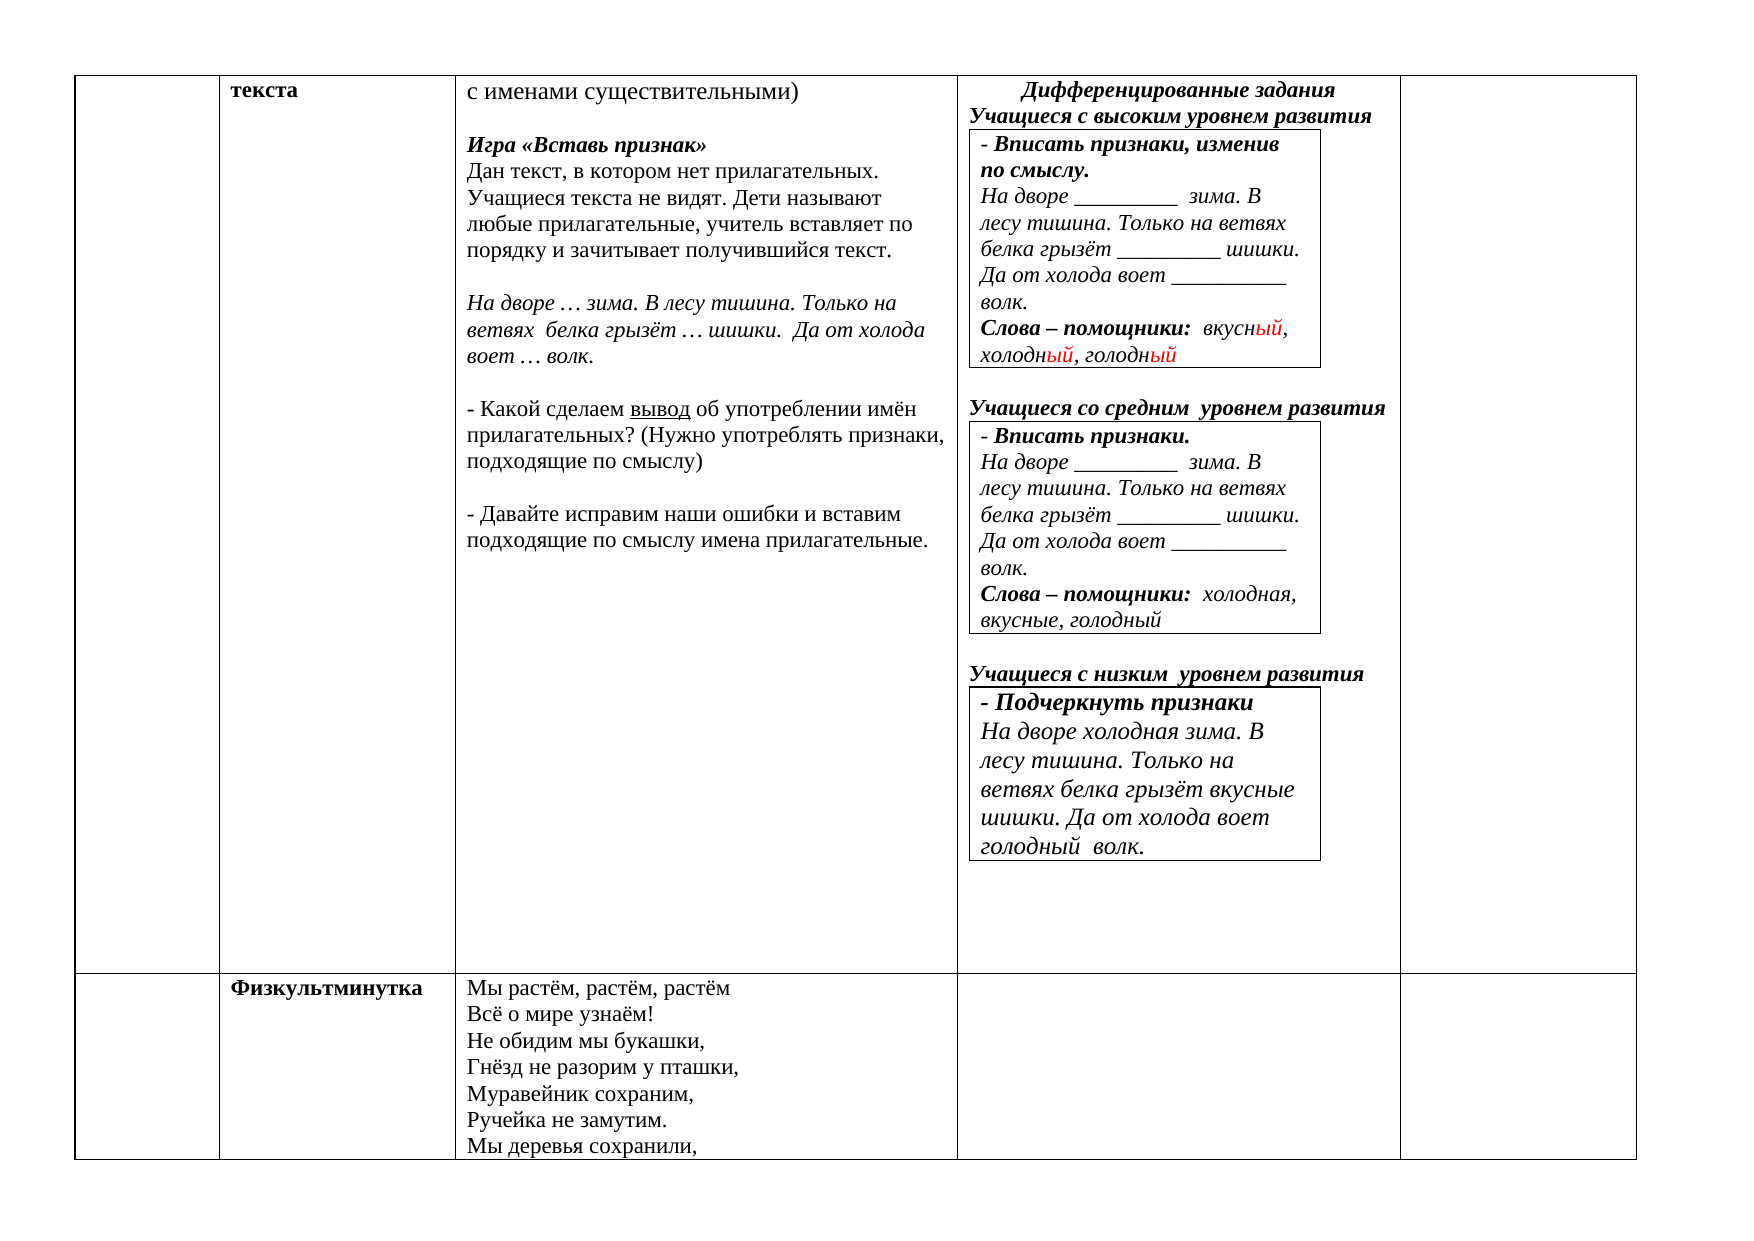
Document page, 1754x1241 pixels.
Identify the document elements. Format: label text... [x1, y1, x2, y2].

table_cell [1401, 76, 1636, 973]
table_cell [220, 76, 455, 973]
table_cell [958, 974, 1400, 1159]
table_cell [456, 974, 957, 1159]
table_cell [76, 76, 219, 973]
table_cell Физкультминутка [220, 974, 455, 1159]
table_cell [958, 76, 1400, 973]
table_cell [76, 974, 219, 1159]
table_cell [456, 76, 957, 973]
table_cell [1401, 974, 1636, 1159]
